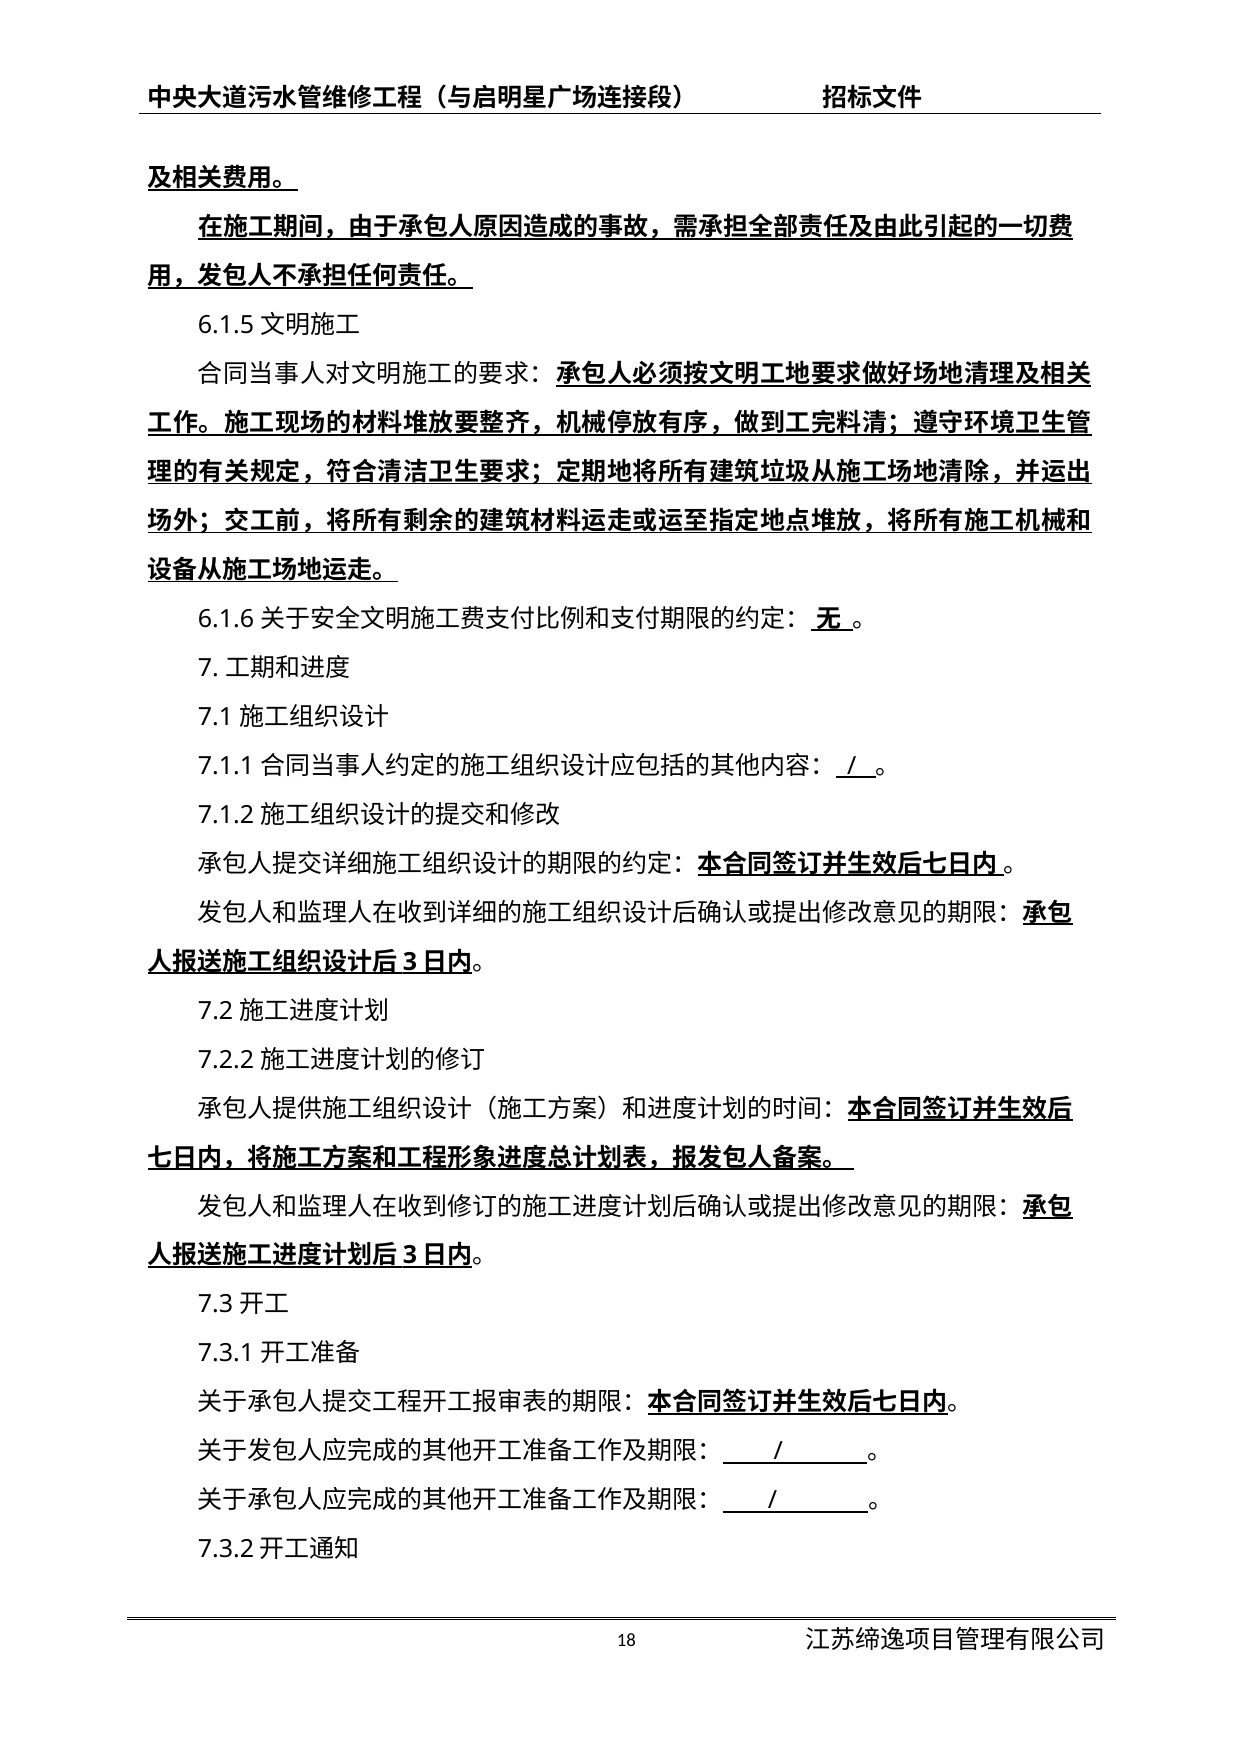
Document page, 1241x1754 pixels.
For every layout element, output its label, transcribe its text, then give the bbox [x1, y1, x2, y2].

text 发包人和监理人在收到修订的施工进度计划后确认或提出修改意见的期限：承包人报送施工进度计划后3日内。 [148, 1176, 1092, 1274]
text 6.1.6 关于安全文明施工费支付比例和支付期限的约定： 无 。 [148, 588, 1092, 637]
text 7. 工期和进度 [148, 637, 1092, 686]
text 7.2.2 施工进度计划的修订 [148, 1029, 1092, 1078]
text 关于承包人应完成的其他开工准备工作及期限： / 。 [148, 1469, 1092, 1518]
text 承包人提供施工组织设计（施工方案）和进度计划的时间：本合同签订并生效后七日内，将施工方案和工程形象进度总计划表，报发包人备案。 [148, 1078, 1092, 1176]
text 7.1.1 合同当事人约定的施工组织设计应包括的其他内容： / 。 [148, 735, 1092, 784]
text 在施工期间，由于承包人原因造成的事故，需承担全部责任及由此引起的一切费用，发包人不承担任何责任。 [148, 197, 1092, 294]
text 发包人和监理人在收到详细的施工组织设计后确认或提出修改意见的期限：承包人报送施工组织设计后3日内。 [148, 882, 1092, 980]
text 合同当事人对文明施工的要求：承包人必须按文明工地要求做好场地清理及相关工作。施工现场的材料堆放要整齐，机械停放有序，做到工完料清；遵守环境卫生管理的有关规定，符合清洁卫生要求；定期地将所有建筑垃圾从施工场地清除，并运出场外；交工前，将所有剩余的建筑材料运走或运至指定地点堆放，将所有施工机械和设备从施工场地运走。 [148, 533, 1092, 588]
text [148, 148, 1092, 197]
text 合同当事人对文明施工的要求：承包人必须按文明工地要求做好场地清理及相关工作。施工现场的材料堆放要整齐，机械停放有序，做到工完料清；遵守环境卫生管理的有关规定，符合清洁卫生要求；定期地将所有建筑垃圾从施工场地清除，并运出场外；交工前，将所有剩余的建筑材料运走或运至指定地点堆放，将所有施工机械和设备从施工场地运走。 [148, 343, 1092, 434]
text 承包人提交详细施工组织设计的期限的约定：本合同签订并生效后七日内 。 [148, 833, 1092, 882]
text 7.1.2 施工组织设计的提交和修改 [148, 784, 1092, 833]
text 关于发包人应完成的其他开工准备工作及期限： / 。 [148, 1421, 1092, 1469]
text 合同当事人对文明施工的要求：承包人必须按文明工地要求做好场地清理及相关工作。施工现场的材料堆放要整齐，机械停放有序，做到工完料清；遵守环境卫生管理的有关规定，符合清洁卫生要求；定期地将所有建筑垃圾从施工场地清除，并运出场外；交工前，将所有剩余的建筑材料运走或运至指定地点堆放，将所有施工机械和设备从施工场地运走。 [148, 484, 1092, 532]
text 7.3.1 开工准备 [148, 1323, 1092, 1372]
text 6.1.5 文明施工 [148, 294, 1092, 343]
text 7.2 施工进度计划 [148, 980, 1092, 1029]
text 7.3 开工 [148, 1274, 1092, 1323]
text 7.1 施工组织设计 [148, 686, 1092, 735]
text 关于承包人提交工程开工报审表的期限：本合同签订并生效后七日内。 [148, 1372, 1092, 1421]
text 7.3.2开工通知 [148, 1518, 1092, 1567]
text 合同当事人对文明施工的要求：承包人必须按文明工地要求做好场地清理及相关工作。施工现场的材料堆放要整齐，机械停放有序，做到工完料清；遵守环境卫生管理的有关规定，符合清洁卫生要求；定期地将所有建筑垃圾从施工场地清除，并运出场外；交工前，将所有剩余的建筑材料运走或运至指定地点堆放，将所有施工机械和设备从施工场地运走。 [148, 436, 1092, 483]
